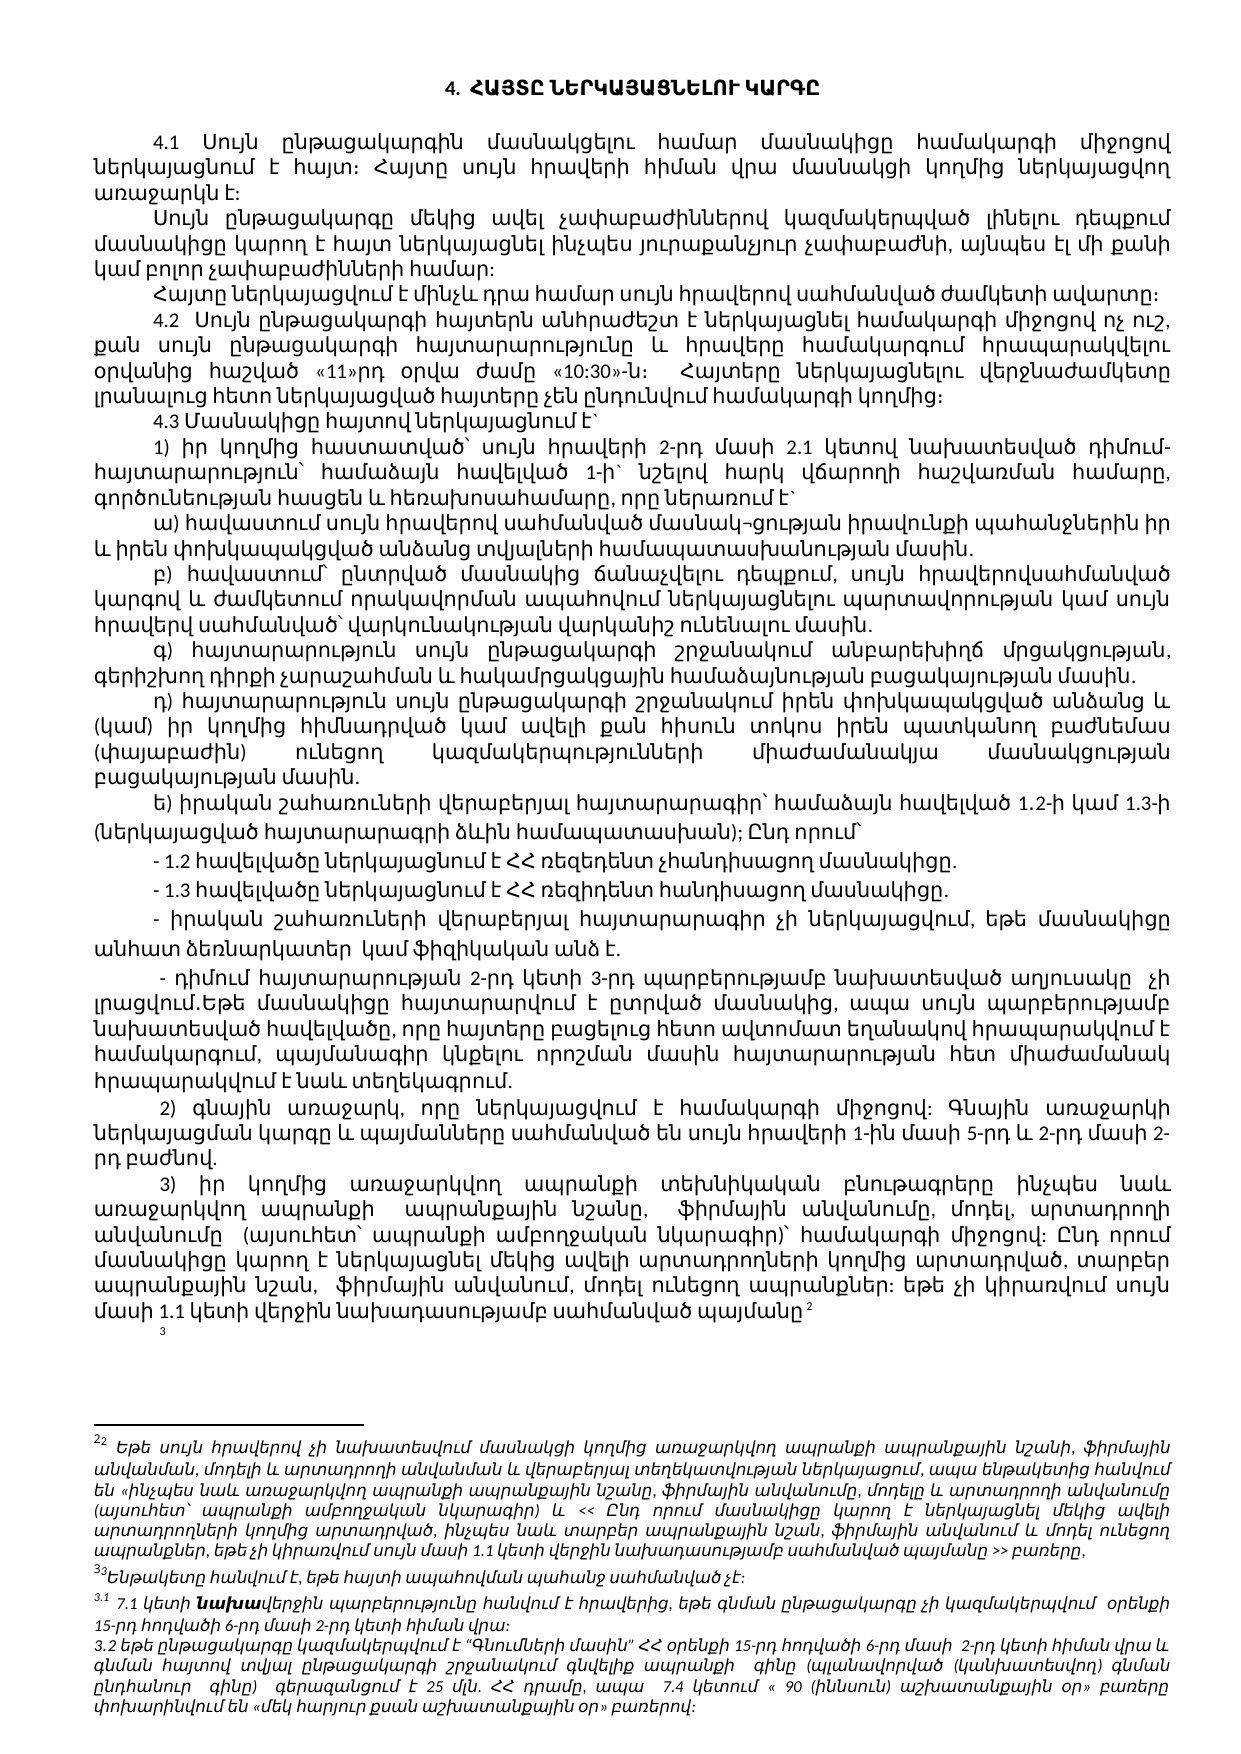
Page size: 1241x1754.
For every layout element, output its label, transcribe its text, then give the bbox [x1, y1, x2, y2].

text - իրական շահառուների վերաբերյալ հայտարարագիր չի ներկայացվում, եթե մասնակիցը անհատ ձեռնարկատեր կամ ֆիզիկական անձ է. [94, 907, 1171, 961]
text ա) հավաստում սույն հրավերով սահմանված մասնակ¬ցության իրավունքի պահանջներին իր և իրեն փոխկապակցված անձանց տվյալների համապատասխանության մասին. [94, 510, 1171, 561]
text 2) գնային առաջարկ, որը ներկայացվում է համակարգի միջոցով: Գնային առաջարկի ներկայացման կարգը և պայմանները սահմանված են սույն հրավերի 1-ին մասի 5-րդ և 2-րդ մասի 2-րդ բաժնով. [94, 1095, 1171, 1171]
text - 1.2 հավելվածը ներկայացնում է ՀՀ ռեզեդենտ չհանդիսացող մասնակիցը. [94, 848, 1171, 874]
text 4.1 Սույն ընթացակարգին մասնակցելու համար մասնակիցը համակարգի միջոցով ներկայացնում է հայտ։ Հայտը սույն հրավերի հիման վրա մասնակցի կողմից ներկայացվող առաջարկն է: [94, 129, 1171, 205]
text դ) հայտարարություն սույն ընթացակարգի շրջանակում իրեն փոխկապակցված անձանց և (կամ) իր կողմից հիմնադրված կամ ավելի քան հիսուն տոկոս իրեն պատկանող բաժնեմաս (փայաբաժին) ունեցող կազմակերպությունների միաժամանակյա մասնակցության բացակայության մասին. [94, 688, 1171, 790]
text - դիմում հայտարարության 2-րդ կետի 3-րդ պարբերությամբ նախատեսված աղյուսակը չի լրացվում․Եթե մասնակիցը հայտարարվում է ըտրված մասնակից, ապա սույն պարբերությամբ նախատեսված հավելվածը, որը հայտերը բացելուց հետո ավտոմատ եղանակով հրապարակվում է համակարգում, պայմանագիր կնքելու որոշման մասին հայտարարության հետ միաժամանակ հրապարակվում է նաև տեղեկագրում. [94, 965, 1171, 1095]
text - 1.3 հավելվածը ներկայացնում է ՀՀ ռեզիդենտ հանդիսացող մասնակիցը. [94, 877, 1171, 903]
text 1) իր կողմից հաստատված՝ սույն հրավերի 2-րդ մասի 2.1 կետով նախատեսված դիմում-հայտարարություն՝ համաձայն հավելված 1-ի` նշելով հարկ վճարողի հաշվառման համարը, գործունեության հասցեն և հեռախոսահամարը, որը ներառում է` [94, 434, 1171, 510]
text Սույն ընթացակարգը մեկից ավել չափաբաժիններով կազմակերպված լինելու դեպքում մասնակիցը կարող է հայտ ներկայացնել ինչպես յուրաքանչյուր չափաբաժնի, այնպես էլ մի քանի կամ բոլոր չափաբաժինների համար: [94, 205, 1171, 282]
text Հայտը ներկայացվում է մինչև դրա համար սույն հրավերով սահմանված ժամկետի ավարտը։ [94, 282, 1171, 307]
text 4. ՀԱՅՏԸ ՆԵՐԿԱՅԱՑՆԵԼՈՒ ԿԱՐԳԸ [94, 75, 1171, 100]
text բ) հավաստում՝ ընտրված մասնակից ճանաչվելու դեպքում, սույն հրավերովսահմանված կարգով և ժամկետում որակավորման ապահովում ներկայացնելու պարտավորության կամ սույն հրավերվ սահմանված՝ վարկունակության վարկանիշ ունենալու մասին. [94, 561, 1171, 637]
text 3 [94, 1323, 1171, 1349]
text 3) իր կողմից առաջարկվող ապրանքի տեխնիկական բնութագրերը ինչպես նաև առաջարկվող ապրանքի ապրանքային նշանը, ֆիրմային անվանումը, մոդել, արտադրողի անվանումը (այսուհետ՝ ապրանքի ամբողջական նկարագիր)՝ համակարգի միջոցով: Ընդ որում մասնակիցը կարող է ներկայացնել մեկից ավելի արտադրողների կողմից արտադրված, տարբեր ապրանքային նշան, ֆիրմային անվանում, մոդել ունեցող ապրանքներ: եթե չի կիրառվում սույն մասի 1.1 կետի վերջին նախադասությամբ սահմանված պայմանը 2 [94, 1171, 1171, 1323]
text ե) իրական շահառուների վերաբերյալ հայտարարագիր՝ համաձայն հավելված 1․2-ի կամ 1.3-ի (ներկայացված հայտարարագրի ձևին համապատասխան); Ընդ որում՝ [94, 790, 1171, 844]
text 4.3 Մասնակիցը հայտով ներկայացնում է` [94, 409, 1171, 434]
text գ) հայտարարություն սույն ընթացակարգի շրջանակում անբարեխիղճ մրցակցության, գերիշխող դիրքի չարաշահման և հակամրցակցային համաձայնության բացակայության մասին. [94, 637, 1171, 688]
text 4.2 Սույն ընթացակարգի հայտերն անհրաժեշտ է ներկայացնել համակարգի միջոցով ոչ ուշ, քան սույն ընթացակարգի հայտարարությունը և հրավերը համակարգում հրապարակվելու օրվանից հաշված «11»րդ օրվա ժամը «10:30»-ն։ Հայտերը ներկայացնելու վերջնաժամկետը լրանալուց հետո ներկայացված հայտերը չեն ընդունվում համակարգի կողմից։ [94, 307, 1171, 409]
